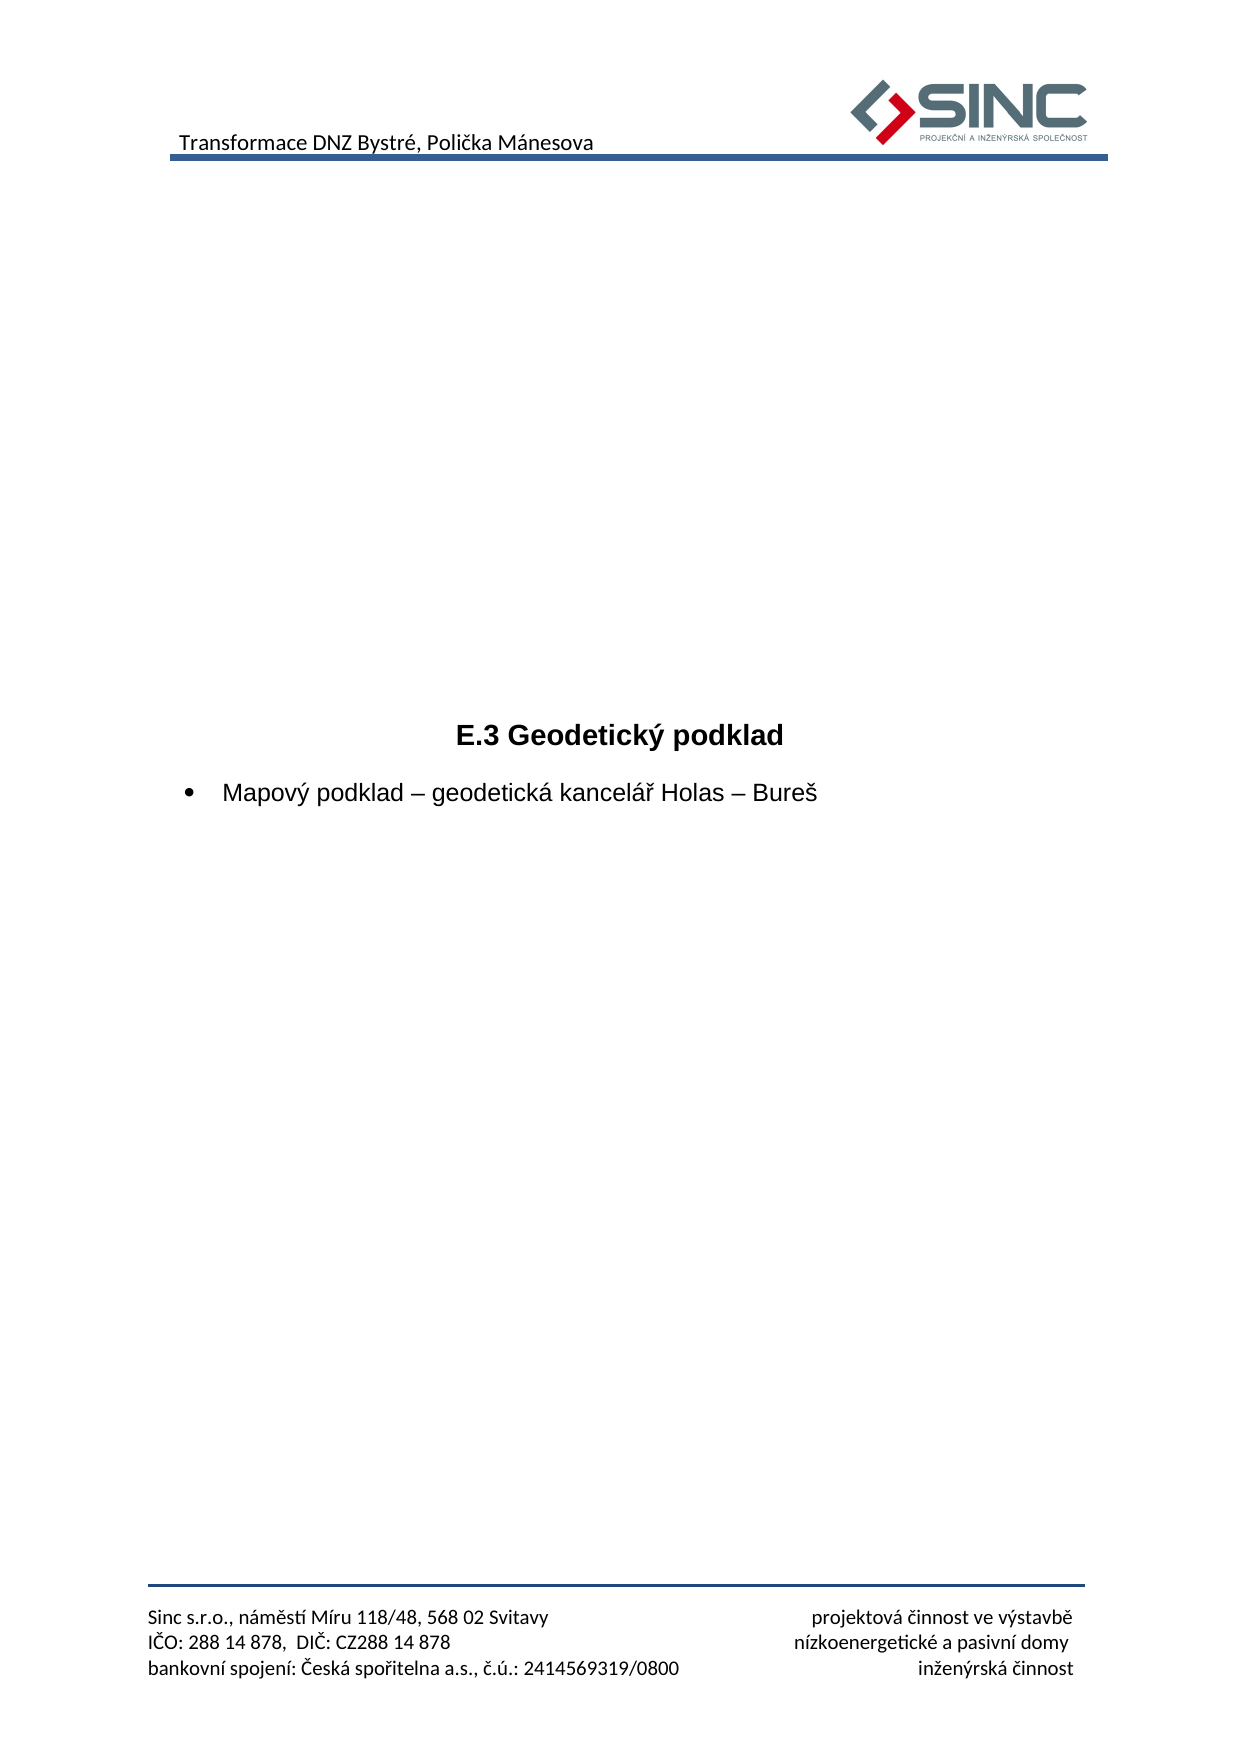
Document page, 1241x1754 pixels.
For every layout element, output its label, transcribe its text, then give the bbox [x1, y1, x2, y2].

list Mapový podklad – geodetická kancelář Holas – Bureš [185, 778, 1093, 807]
picture [844, 73, 1093, 151]
text E.3 Geodetický podklad [148, 718, 1093, 752]
